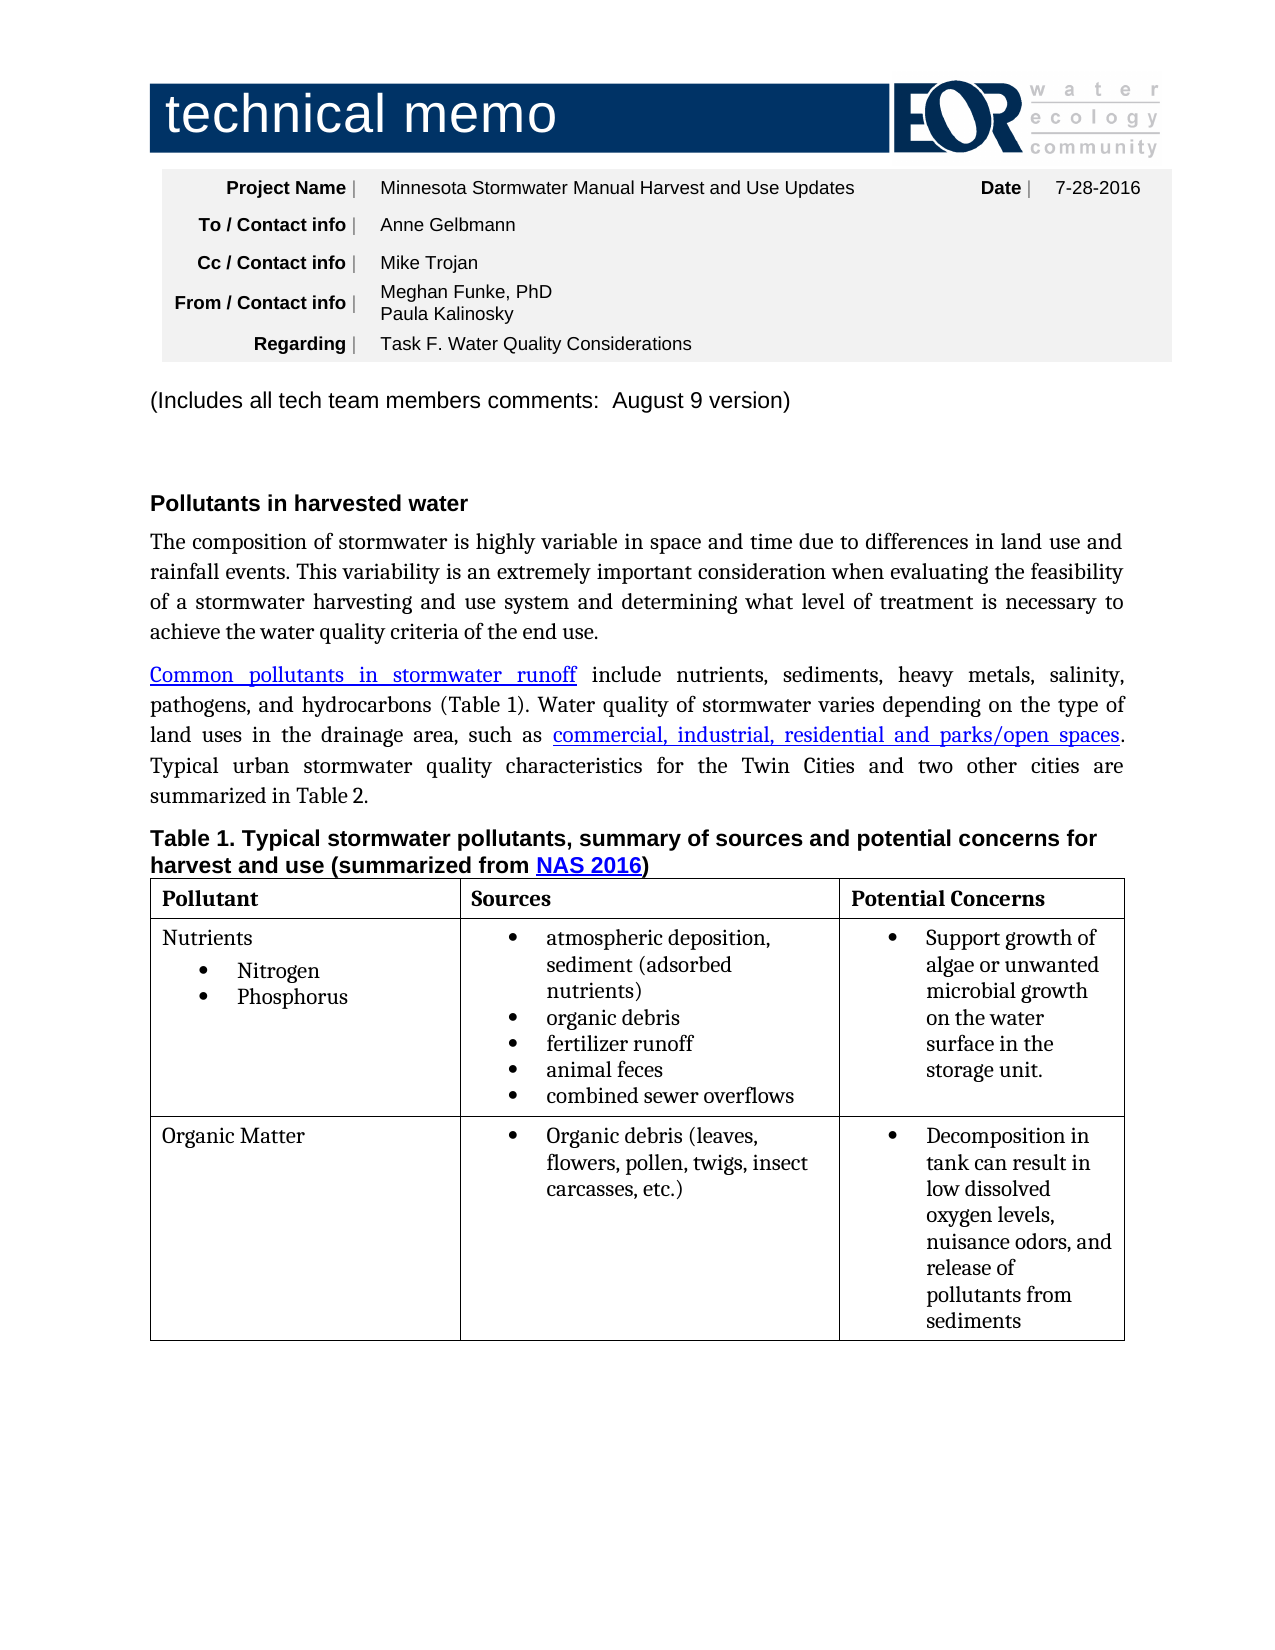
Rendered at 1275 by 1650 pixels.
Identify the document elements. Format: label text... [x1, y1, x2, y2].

table_cell Support growth of algae or unwanted microbial growth on the water surface in the storage unit. [840, 919, 1124, 1116]
table_cell Nutrients Nitrogen Phosphorus [151, 919, 460, 1116]
picture [891, 71, 1162, 166]
table_cell Meghan Funke, PhD Paula Kalinosky [368, 281, 1172, 324]
table_cell Anne Gelbmann [368, 206, 1172, 244]
table_header Minnesota Stormwater Manual Harvest and Use Updates [368, 169, 968, 206]
table_cell Cc / Contact info | [162, 244, 368, 281]
table_cell Regarding | [162, 324, 368, 362]
table_cell atmospheric deposition, sediment (adsorbed nutrients) organic debris fertilizer runoff animal feces combined sewer overflows [461, 919, 839, 1116]
table_header Potential Concerns [840, 879, 1124, 918]
table_cell Organic Matter [151, 1117, 460, 1340]
text The composition of stormwater is highly variable in space and time due to differences in land use and rainfall events. This variability is an extremely important consideration when evaluating the feasibility of a stormwater harvesting and use system and determining what level of treatment is necessary to achieve the water quality criteria of the end use. [150, 528, 1125, 645]
table_header 7-28-2016 [1043, 169, 1172, 206]
table_header Project Name | [162, 169, 368, 206]
table_cell Organic debris (leaves, flowers, pollen, twigs, insect carcasses, etc.) [461, 1117, 839, 1340]
table_cell Decomposition in tank can result in low dissolved oxygen levels, nuisance odors, and release of pollutants from sediments [840, 1117, 1124, 1340]
table_cell Mike Trojan [368, 244, 1172, 281]
table_header Date | [968, 169, 1043, 206]
text Common pollutants in stormwater runoff include nutrients, sediments, heavy metals, salinity, pathogens, and hydrocarbons (Table 1). Water quality of stormwater varies depending on the type of land uses in the drainage area, such as commercial, industrial, residential and parks/open spaces. Typical urban stormwater quality characteristics for the Twin Cities and two other cities are summarized in Table 2. [150, 662, 1125, 809]
table_cell From / Contact info | [162, 281, 368, 324]
table_header Sources [461, 879, 839, 918]
subtitle (Includes all tech team members comments: August 9 version) [150, 387, 1125, 413]
table_header Pollutant [151, 879, 460, 918]
table_cell To / Contact info | [162, 206, 368, 244]
subtitle Pollutants in harvested water [150, 489, 1125, 516]
table_cell Task F. Water Quality Considerations [368, 324, 1172, 362]
